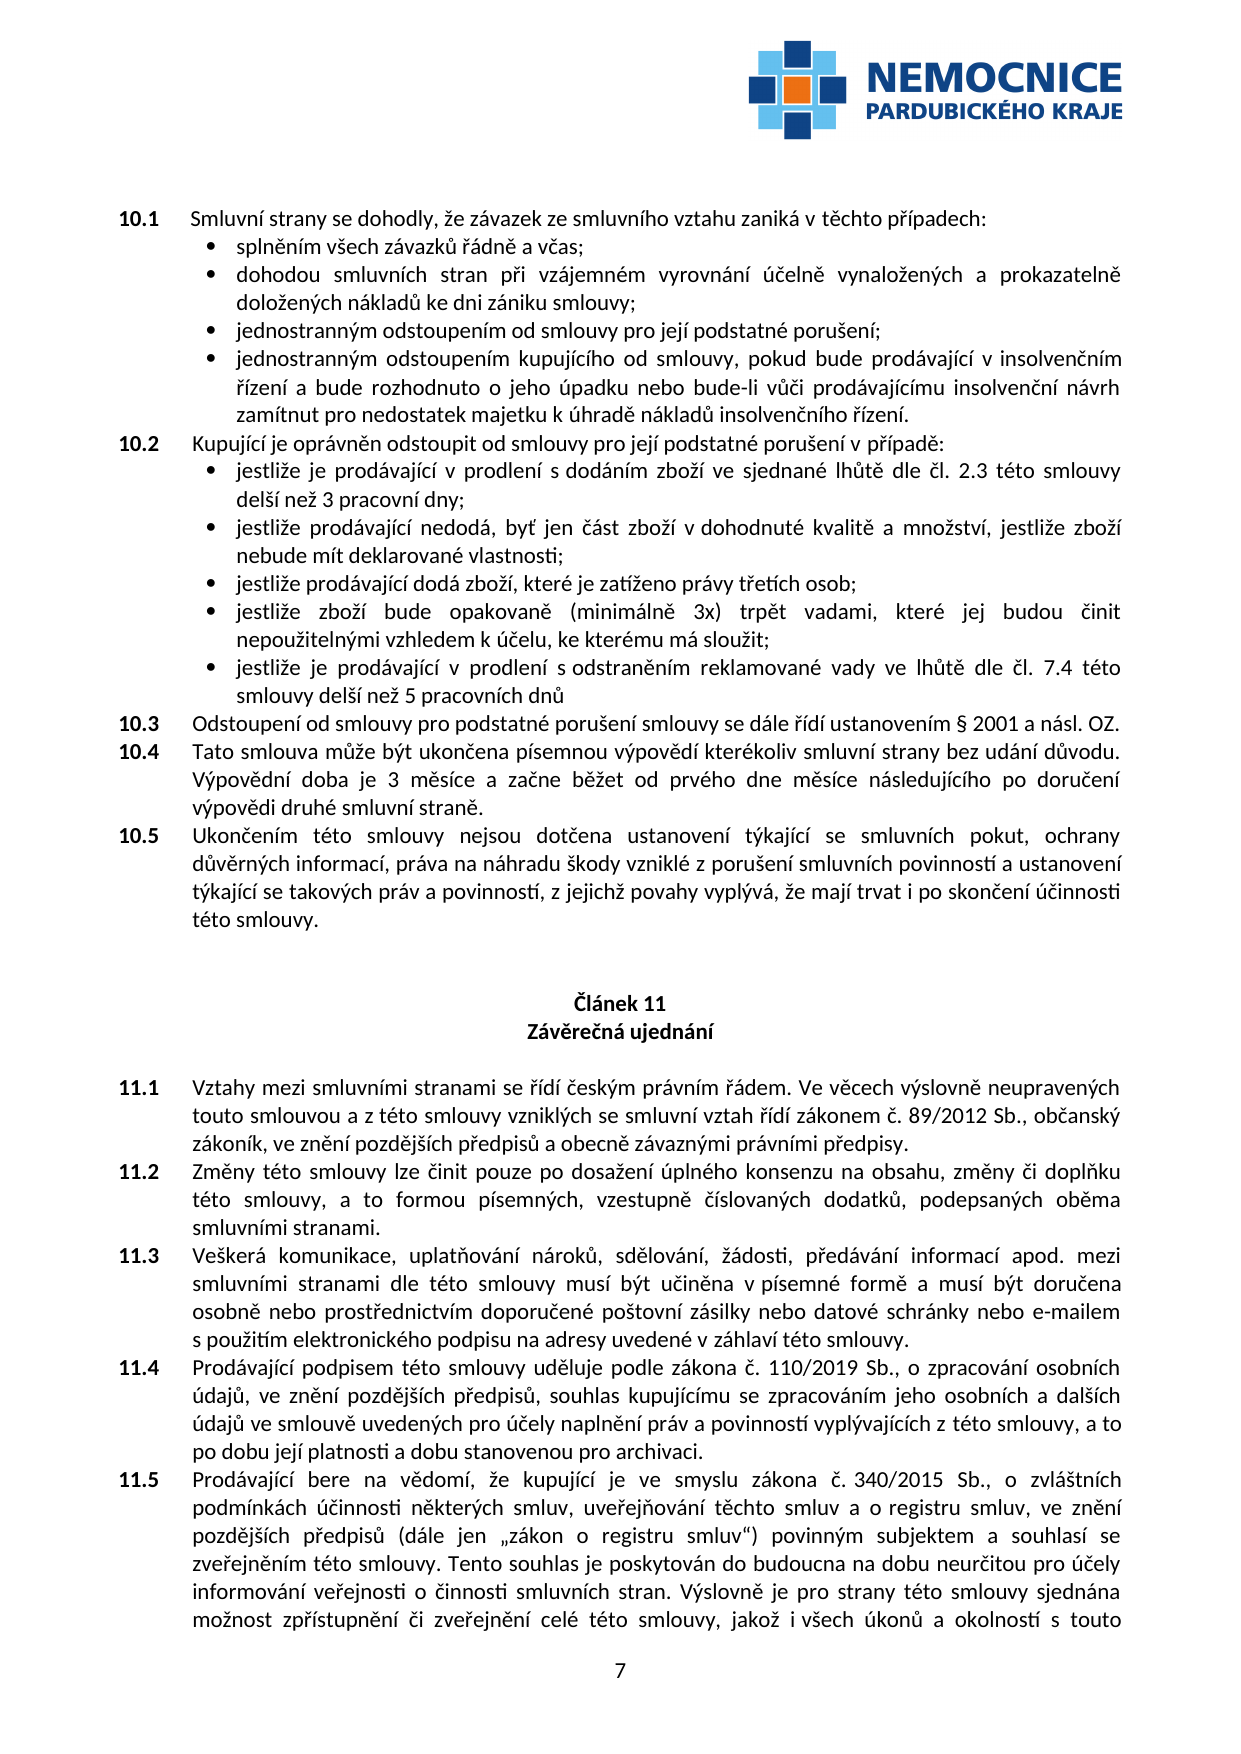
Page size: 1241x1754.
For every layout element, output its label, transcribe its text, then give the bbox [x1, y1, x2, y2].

picture [747, 40, 1123, 141]
list jestliže prodávající dodá zboží, které je zatíženo právy třetích osob; [207, 569, 1122, 597]
text 10.1 Smluvní strany se dohodly, že závazek ze smluvního vztahu zaniká v těchto případech: [118, 204, 1122, 232]
list jestliže je prodávající v prodlení s dodáním zboží ve sjednané lhůtě dle čl. 2.3 této smlouvy delší než 3 pracovní dny; [207, 457, 1122, 513]
list jestliže prodávající nedodá, byť jen část zboží v dohodnuté kvalitě a množství, jestliže zboží nebude mít deklarované vlastnosti; [207, 513, 1122, 569]
text 11.4 Prodávající podpisem této smlouvy uděluje podle zákona č. 110/2019 Sb., o zpracování osobních údajů, ve znění pozdějších předpisů, souhlas kupujícímu se zpracováním jeho osobních a dalších údajů ve smlouvě uvedených pro účely naplnění práv a povinností vyplývajících z této smlouvy, a to po dobu její platnosti a dobu stanovenou pro archivaci. [118, 1353, 1122, 1465]
list jestliže zboží bude opakovaně (minimálně 3x) trpět vadami, které jej budou činit nepoužitelnými vzhledem k účelu, ke kterému má sloužit; [207, 597, 1122, 653]
text Článek 11 [118, 989, 1122, 1017]
list dohodou smluvních stran při vzájemném vyrovnání účelně vynaložených a prokazatelně doložených nákladů ke dni zániku smlouvy; [207, 261, 1122, 317]
text 10.3 Odstoupení od smlouvy pro podstatné porušení smlouvy se dále řídí ustanovením § 2001 a násl. OZ. [118, 709, 1122, 737]
list splněním všech závazků řádně a včas; [207, 232, 1122, 261]
text 11.2 Změny této smlouvy lze činit pouze po dosažení úplného konsenzu na obsahu, změny či doplňku této smlouvy, a to formou písemných, vzestupně číslovaných dodatků, podepsaných oběma smluvními stranami. [118, 1157, 1122, 1241]
list jestliže je prodávající v prodlení s odstraněním reklamované vady ve lhůtě dle čl. 7.4 této smlouvy delší než 5 pracovních dnů [207, 653, 1122, 709]
list jednostranným odstoupením kupujícího od smlouvy, pokud bude prodávající v insolvenčním řízení a bude rozhodnuto o jeho úpadku nebo bude-li vůči prodávajícímu insolvenční návrh zamítnut pro nedostatek majetku k úhradě nákladů insolvenčního řízení. [207, 344, 1122, 429]
text 10.2 Kupující je oprávněn odstoupit od smlouvy pro její podstatné porušení v případě: [118, 429, 1122, 457]
text 10.4 Tato smlouva může být ukončena písemnou výpovědí kterékoliv smluvní strany bez udání důvodu. Výpovědní doba je 3 měsíce a začne běžet od prvého dne měsíce následujícího po doručení výpovědi druhé smluvní straně. [118, 737, 1122, 821]
text Závěrečná ujednání [118, 1017, 1122, 1045]
text 11.3 Veškerá komunikace, uplatňování nároků, sdělování, žádosti, předávání informací apod. mezi smluvními stranami dle této smlouvy musí být učiněna v písemné formě a musí být doručena osobně nebo prostřednictvím doporučené poštovní zásilky nebo datové schránky nebo e-mailem s použitím elektronického podpisu na adresy uvedené v záhlaví této smlouvy. [118, 1241, 1122, 1353]
text 11.1 Vztahy mezi smluvními stranami se řídí českým právním řádem. Ve věcech výslovně neupravených touto smlouvou a z této smlouvy vzniklých se smluvní vztah řídí zákonem č. 89/2012 Sb., občanský zákoník, ve znění pozdějších předpisů a obecně závaznými právními předpisy. [118, 1073, 1122, 1157]
text 10.5 Ukončením této smlouvy nejsou dotčena ustanovení týkající se smluvních pokut, ochrany důvěrných informací, práva na náhradu škody vzniklé z porušení smluvních povinností a ustanovení týkající se takových práv a povinností, z jejichž povahy vyplývá, že mají trvat i po skončení účinnosti této smlouvy. [118, 821, 1122, 933]
list jednostranným odstoupením od smlouvy pro její podstatné porušení; [207, 317, 1122, 344]
